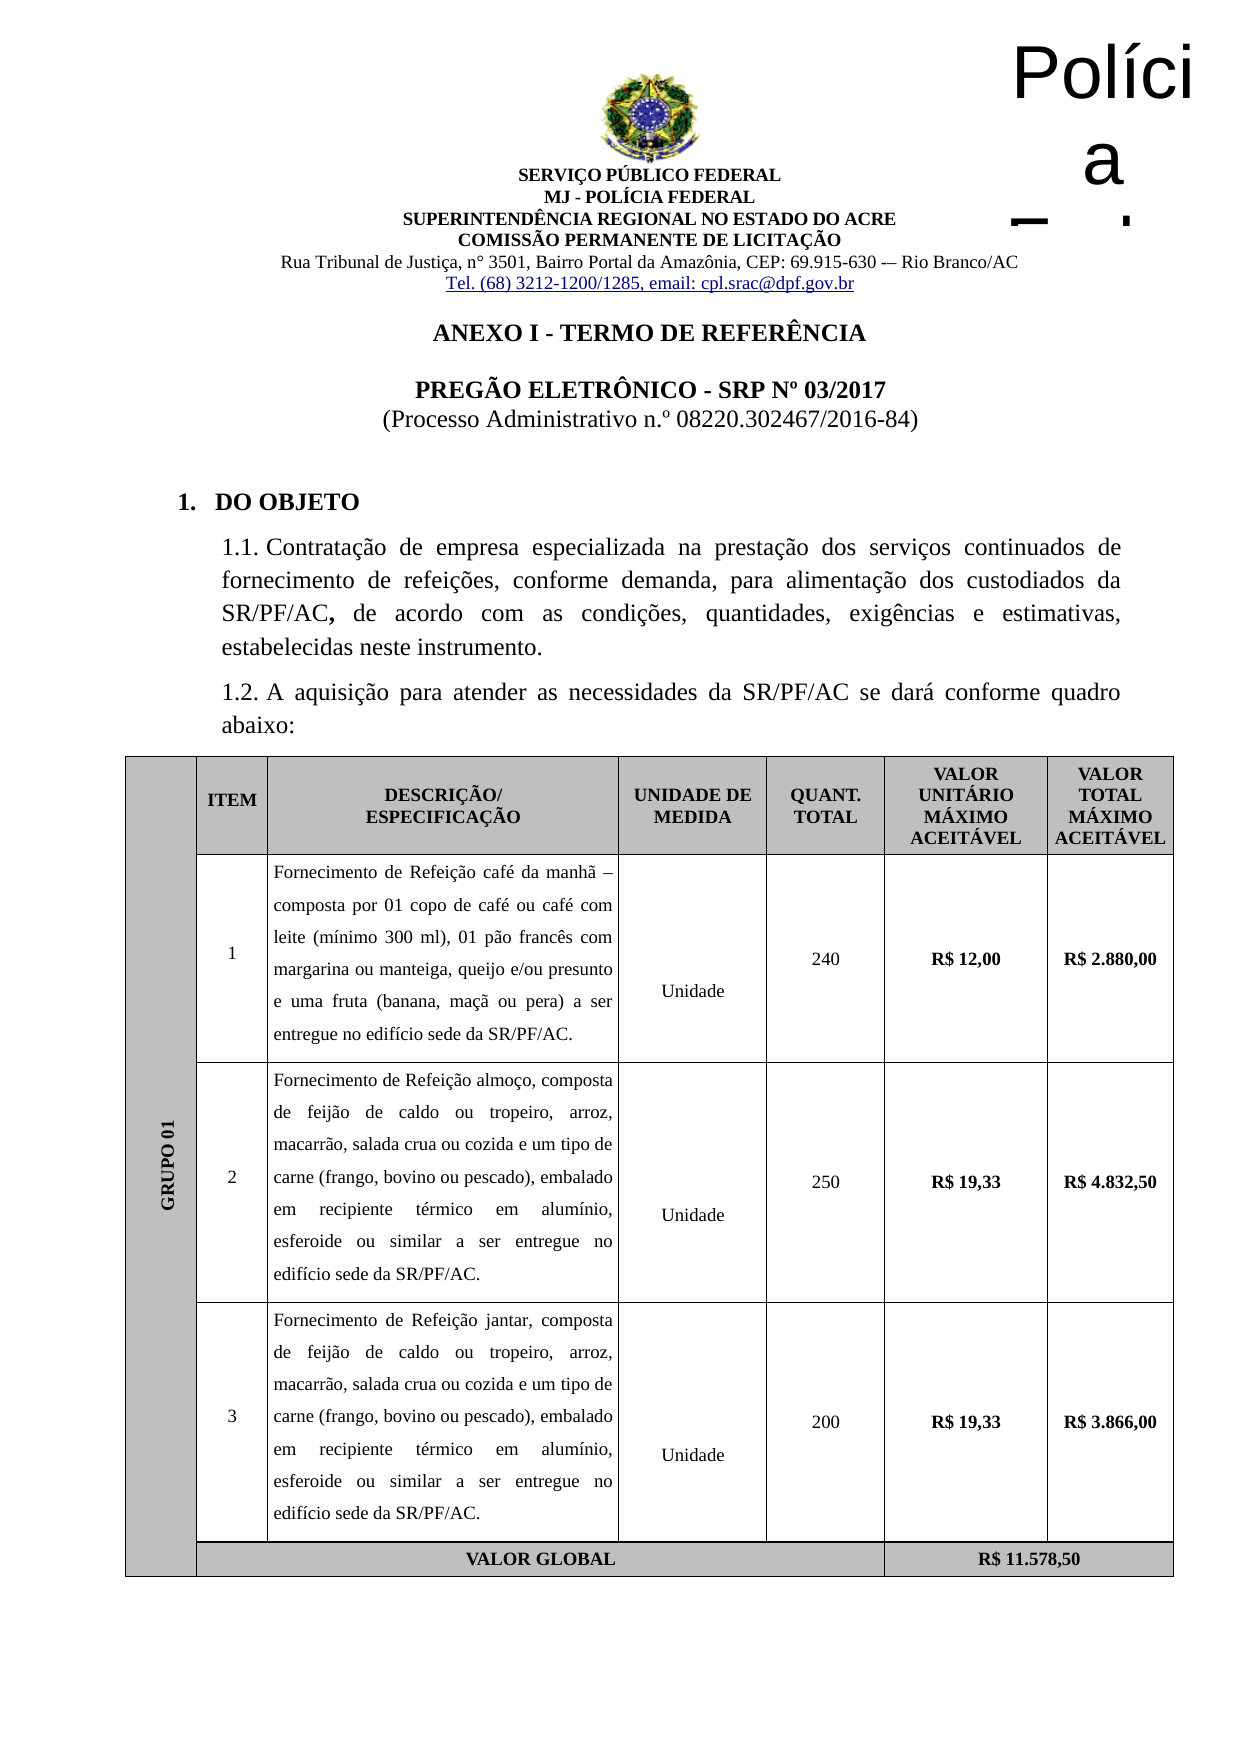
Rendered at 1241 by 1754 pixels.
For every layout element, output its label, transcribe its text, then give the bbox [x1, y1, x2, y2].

table_cell VALOR GLOBAL [197, 1543, 884, 1576]
table_cell Unidade [619, 1303, 766, 1541]
table_cell R$ 19,33 [885, 1303, 1047, 1541]
list A aquisição para atender as necessidades da SR/PF/AC se dará conforme quadro abaixo: [221, 677, 1122, 739]
table_cell R$ 4.832,50 [1048, 1063, 1173, 1302]
table_header UNIDADE DE MEDIDA [619, 757, 766, 854]
table_cell 200 [767, 1303, 884, 1541]
table_cell Fornecimento de Refeição jantar, composta de feijão de caldo ou tropeiro, arroz, macarrão, salada crua ou cozida e um tipo de carne (frango, bovino ou pescado), embalado em recipiente térmico em alumínio, esferoide ou similar a ser entregue no edifício sede da SR/PF/AC. [268, 1303, 618, 1541]
text PREGÃO ELETRÔNICO - SRP Nº 03/2017 [177, 375, 1124, 404]
table_cell R$ 19,33 [885, 1063, 1047, 1302]
table_cell Unidade [619, 1063, 766, 1302]
table_header DESCRIÇÃO/ ESPECIFICAÇÃO [268, 757, 618, 854]
table_cell Unidade [619, 855, 766, 1062]
text ANEXO I - TERMO DE REFERÊNCIA [177, 318, 1122, 346]
table_cell Fornecimento de Refeição café da manhã – composta por 01 copo de café ou café com leite (mínimo 300 ml), 01 pão francês com margarina ou manteiga, queijo e/ou presunto e uma fruta (banana, maçã ou pera) a ser entregue no edifício sede da SR/PF/AC. [268, 855, 618, 1062]
table_cell R$ 12,00 [885, 855, 1047, 1062]
table_header ITEM [197, 757, 267, 854]
table_cell 1 [197, 855, 267, 1062]
table_header VALOR UNITÁRIO MÁXIMO ACEITÁVEL [885, 757, 1047, 854]
table_cell Fornecimento de Refeição almoço, composta de feijão de caldo ou tropeiro, arroz, macarrão, salada crua ou cozida e um tipo de carne (frango, bovino ou pescado), embalado em recipiente térmico em alumínio, esferoide ou similar a ser entregue no edifício sede da SR/PF/AC. [268, 1063, 618, 1302]
table_cell 240 [767, 855, 884, 1062]
table_header VALOR TOTAL MÁXIMO ACEITÁVEL [1048, 757, 1173, 854]
table_cell 250 [767, 1063, 884, 1302]
table_header GRUPO 01 [126, 757, 196, 1576]
text (Processo Administrativo n.º 08220.302467/2016-84) [177, 404, 1124, 433]
list DO OBJETO [177, 487, 1122, 516]
table_cell 2 [197, 1063, 267, 1302]
table_cell R$ 2.880,00 [1048, 855, 1173, 1062]
table_cell 3 [197, 1303, 267, 1541]
table_header QUANT. TOTAL [767, 757, 884, 854]
table_cell R$ 11.578,50 [885, 1543, 1173, 1576]
list Contratação de empresa especializada na prestação dos serviços continuados de fornecimento de refeições, conforme demanda, para alimentação dos custodiados da SR/PF/AC, de acordo com as condições, quantidades, exigências e estimativas, estabelecidas neste instrumento. [221, 532, 1122, 660]
table_cell R$ 3.866,00 [1048, 1303, 1173, 1541]
